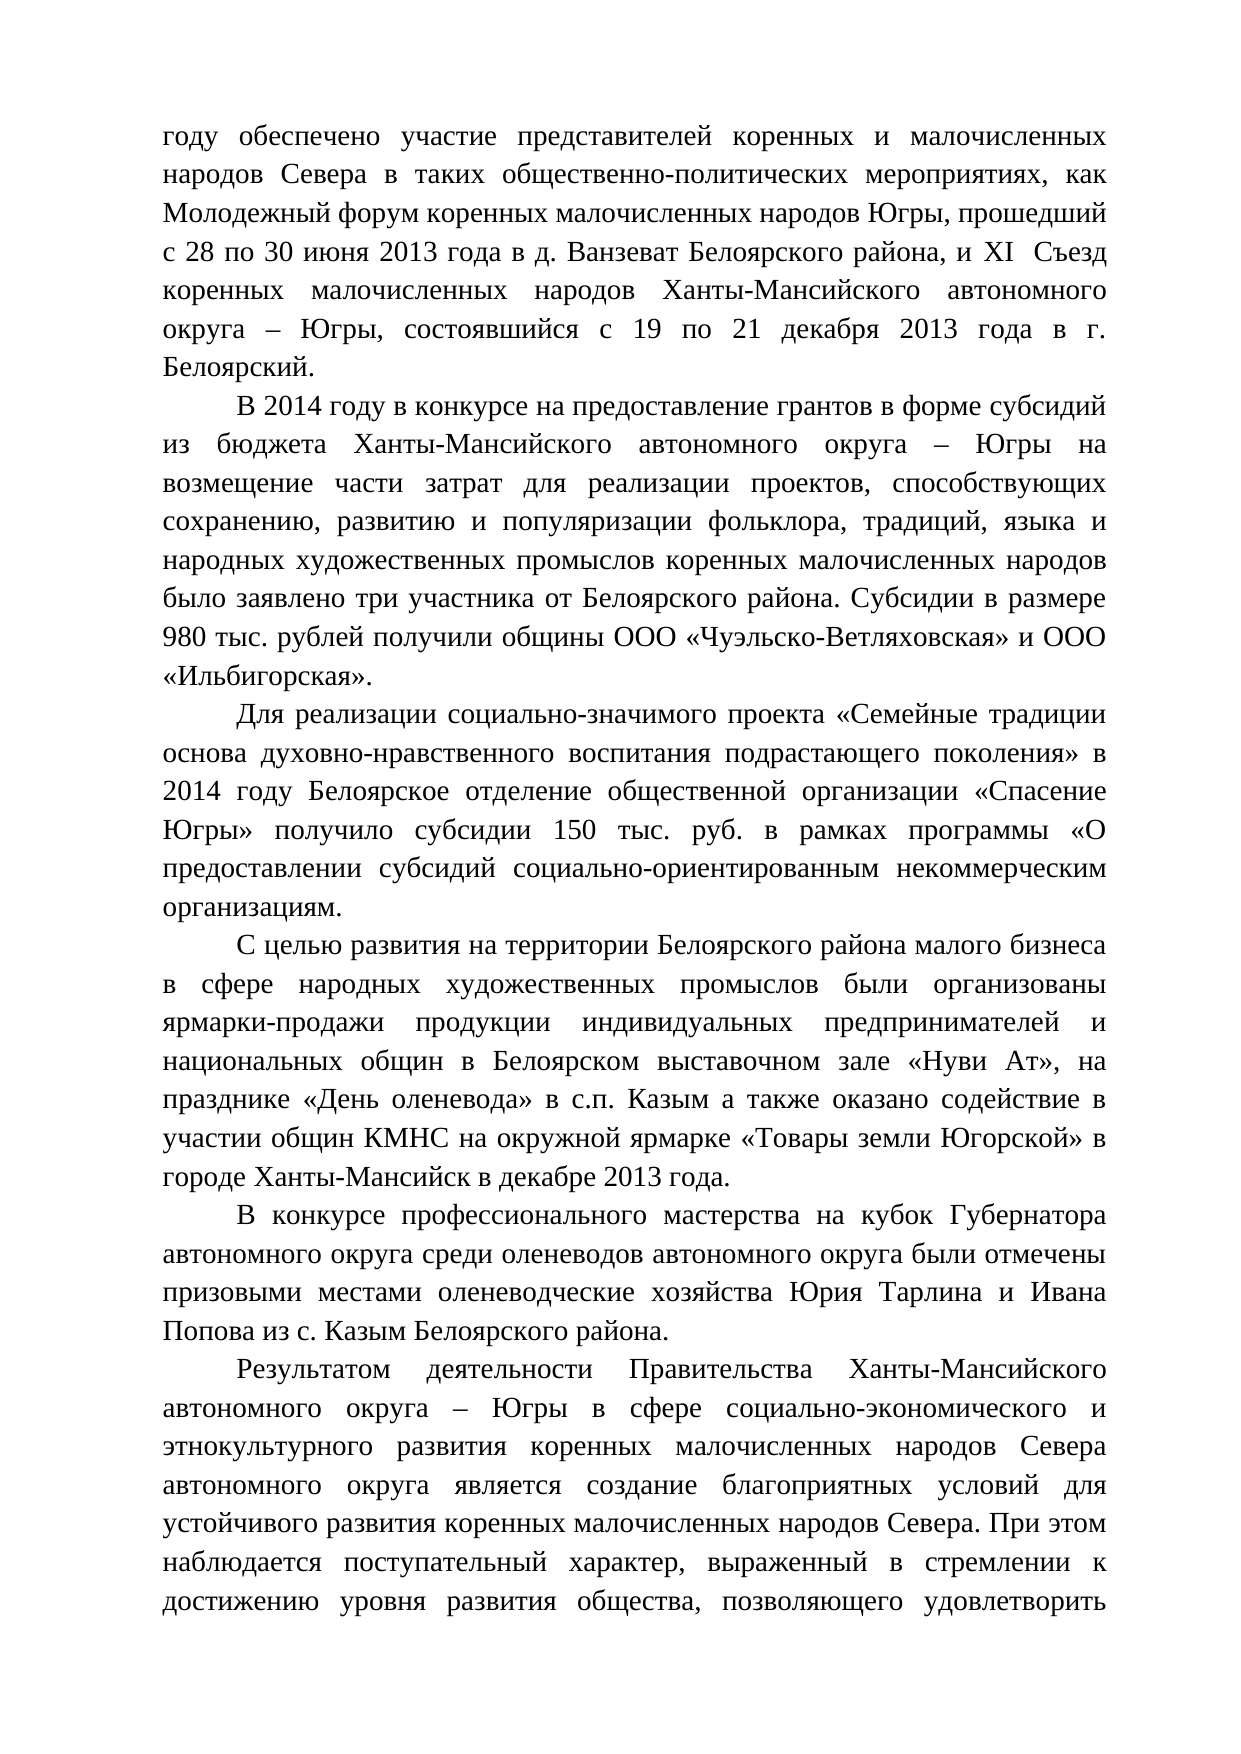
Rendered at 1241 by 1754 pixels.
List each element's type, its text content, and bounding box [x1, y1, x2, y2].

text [162, 118, 1107, 383]
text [162, 1351, 1107, 1616]
text С целью развития на территории Белоярского района малого бизнеса в сфере народных художественных промыслов были организованы ярмарки-продажи продукции индивидуальных предпринимателей и национальных общин в Белоярском выставочном зале «Нуви Ат», на празднике «День оленевода» в с.п. Казым а также оказано содействие в участии общин КМНС на окружной ярмарке «Товары земли Югорской» в городе Ханты-Мансийск в декабре 2013 года. [162, 927, 1107, 1192]
text Для реализации социально-значимого проекта «Семейные традиции основа духовно-нравственного воспитания подрастающего поколения» в 2014 году Белоярское отделение общественной организации «Спасение Югры» получило субсидии 150 тыс. руб. в рамках программы «О предоставлении субсидий социально-ориентированным некоммерческим организациям. [162, 696, 1107, 922]
text В 2014 году в конкурсе на предоставление грантов в форме субсидий из бюджета Ханты-Мансийского автономного округа – Югры на возмещение части затрат для реализации проектов, способствующих сохранению, развитию и популяризации фольклора, традиций, языка и народных художественных промыслов коренных малочисленных народов было заявлено три участника от Белоярского района. Субсидии в размере 980 тыс. рублей получили общины ООО «Чуэльско-Ветляховская» и ООО «Ильбигорская». [162, 388, 1107, 691]
text В конкурсе профессионального мастерства на кубок Губернатора автономного округа среди оленеводов автономного округа были отмечены призовыми местами оленеводческие хозяйства Юрия Тарлина и Ивана Попова из с. Казым Белоярского района. [162, 1197, 1107, 1346]
